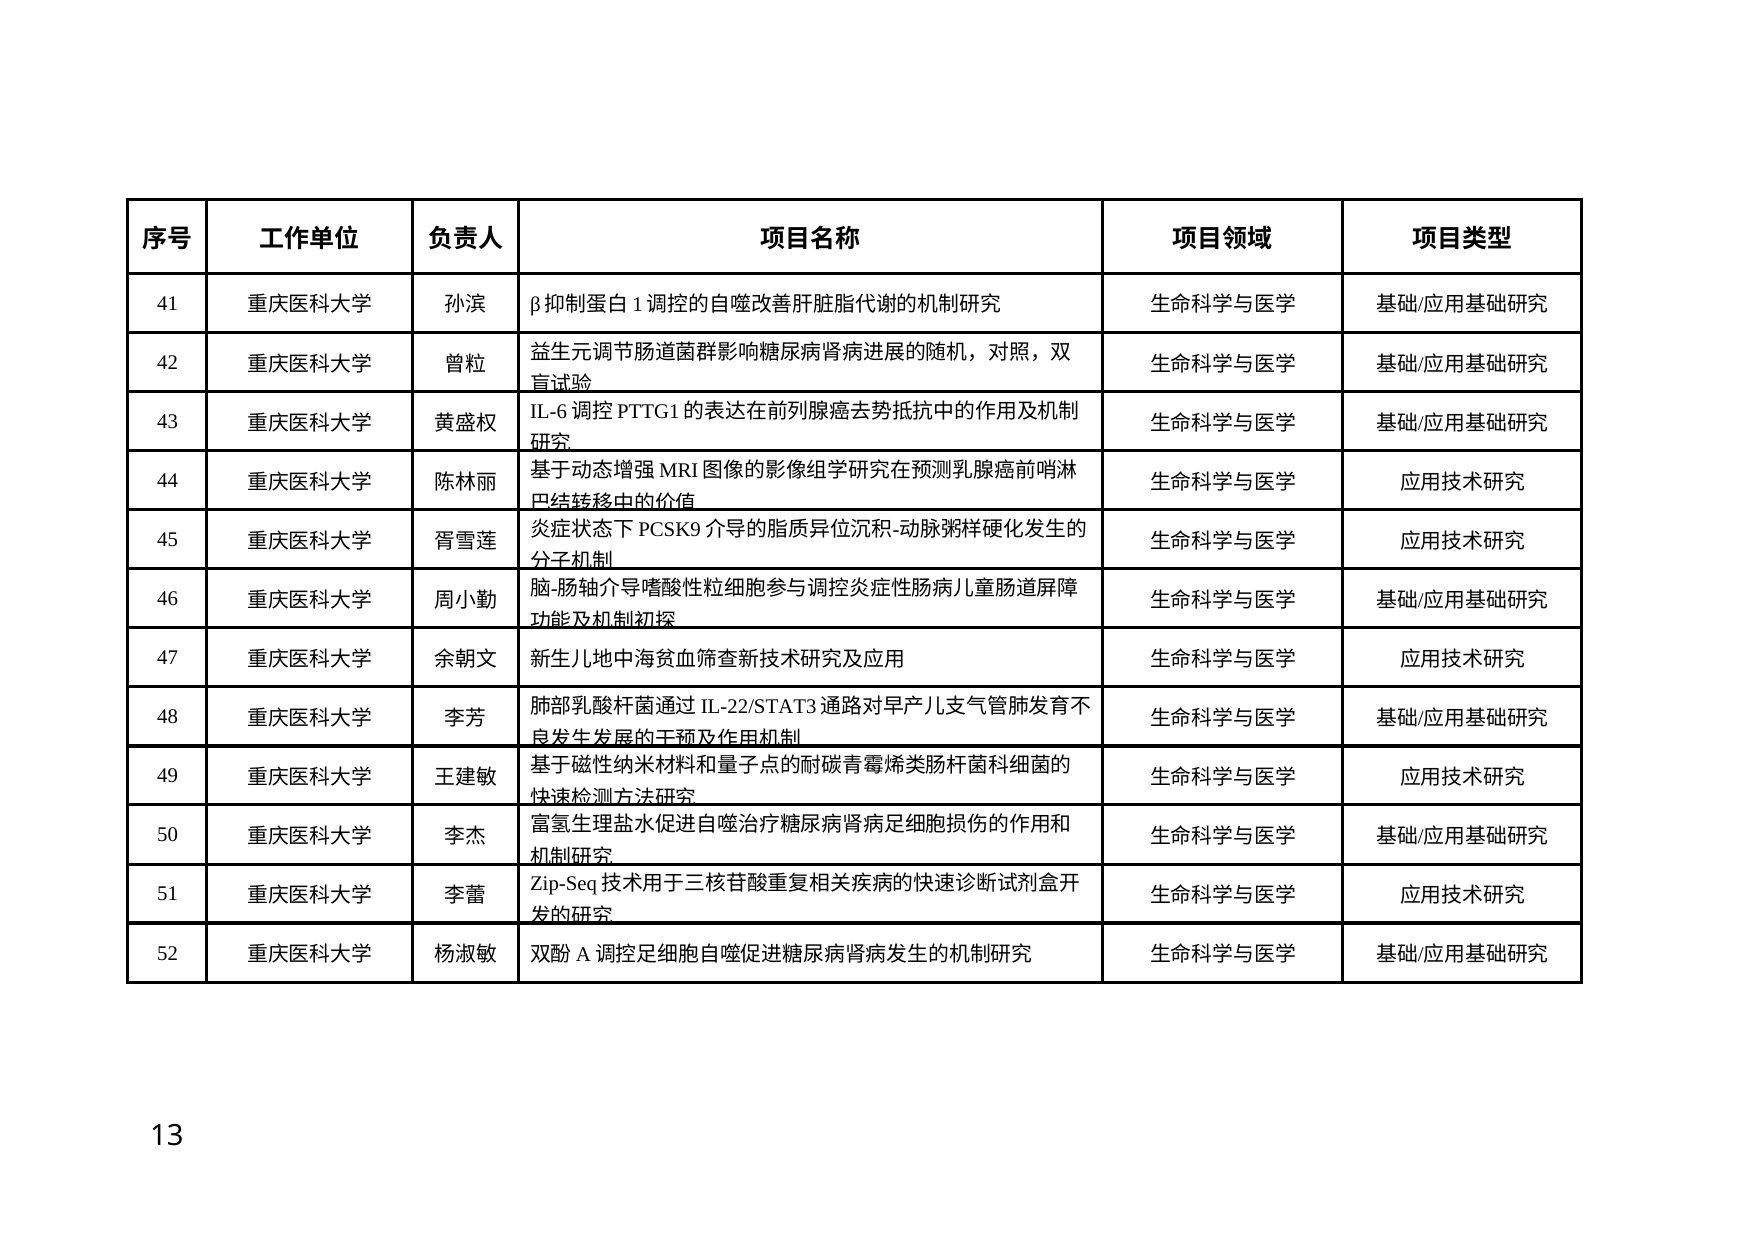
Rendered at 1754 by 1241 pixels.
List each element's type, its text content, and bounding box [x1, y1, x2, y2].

table_cell 重庆医科大学 [208, 748, 411, 803]
table_cell 42 [129, 334, 205, 390]
table_cell 杨淑敏 [414, 925, 517, 981]
table_cell 生命科学与医学 [1104, 393, 1341, 449]
table_cell 应用技术研究 [1344, 629, 1580, 685]
table_cell 48 [129, 688, 205, 744]
table_cell 黄盛权 [414, 393, 517, 449]
table_cell 41 [129, 275, 205, 331]
table_cell 基础/应用基础研究 [1344, 570, 1580, 626]
table_cell 50 [129, 806, 205, 862]
table_cell 重庆医科大学 [208, 452, 411, 508]
table_cell 王建敏 [414, 748, 517, 803]
table_cell 余朝文 [414, 629, 517, 685]
table_cell 周小勤 [414, 570, 517, 626]
table_cell 45 [129, 511, 205, 567]
table_cell 生命科学与医学 [1104, 688, 1341, 744]
table_cell 52 [129, 925, 205, 981]
table_cell 生命科学与医学 [1104, 629, 1341, 685]
table_cell 47 [129, 629, 205, 685]
table_cell 基础/应用基础研究 [1344, 688, 1580, 744]
table_cell 应用技术研究 [1344, 452, 1580, 508]
table_cell 生命科学与医学 [1104, 275, 1341, 331]
table_cell 重庆医科大学 [208, 806, 411, 862]
table_header 序号 [129, 201, 205, 272]
table_cell 李芳 [414, 688, 517, 744]
table_cell 双酚A调控足细胞自噬促进糖尿病肾病发生的机制研究 [520, 925, 1101, 981]
table_cell IL-6调控PTTG1的表达在前列腺癌去势抵抗中的作用及机制研究 [520, 393, 1101, 449]
table_cell 重庆医科大学 [208, 511, 411, 567]
table_cell 生命科学与医学 [1104, 452, 1341, 508]
table_cell β抑制蛋白1调控的自噬改善肝脏脂代谢的机制研究 [520, 275, 1101, 331]
table_cell 生命科学与医学 [1104, 866, 1341, 921]
table_header 工作单位 [208, 201, 411, 272]
table_cell 基础/应用基础研究 [1344, 925, 1580, 981]
table_cell 新生儿地中海贫血筛查新技术研究及应用 [520, 629, 1101, 685]
table_cell 肺部乳酸杆菌通过IL-22/STAT3通路对早产儿支气管肺发育不良发生发展的干预及作用机制 [520, 688, 1101, 744]
table_cell 孙滨 [414, 275, 517, 331]
table_cell 重庆医科大学 [208, 393, 411, 449]
table_header 项目类型 [1344, 201, 1580, 272]
table_cell 生命科学与医学 [1104, 925, 1341, 981]
table_cell 生命科学与医学 [1104, 748, 1341, 803]
table_cell 应用技术研究 [1344, 511, 1580, 567]
table_cell 生命科学与医学 [1104, 511, 1341, 567]
table_header 负责人 [414, 201, 517, 272]
table_cell 富氢生理盐水促进自噬治疗糖尿病肾病足细胞损伤的作用和机制研究 [520, 806, 1101, 862]
table_cell 重庆医科大学 [208, 866, 411, 921]
table_cell 基础/应用基础研究 [1344, 806, 1580, 862]
table_cell 生命科学与医学 [1104, 806, 1341, 862]
table_cell 基于磁性纳米材料和量子点的耐碳青霉烯类肠杆菌科细菌的快速检测方法研究 [520, 748, 1101, 803]
table_header 项目名称 [520, 201, 1101, 272]
table_cell 生命科学与医学 [1104, 570, 1341, 626]
table_cell 重庆医科大学 [208, 925, 411, 981]
table_cell 胥雪莲 [414, 511, 517, 567]
table_cell 重庆医科大学 [208, 334, 411, 390]
table_cell 基础/应用基础研究 [1344, 334, 1580, 390]
table_cell 李杰 [414, 806, 517, 862]
table_cell 46 [129, 570, 205, 626]
table_cell 51 [129, 866, 205, 921]
table_cell 应用技术研究 [1344, 866, 1580, 921]
table_cell 生命科学与医学 [1104, 334, 1341, 390]
table_cell 重庆医科大学 [208, 275, 411, 331]
table_cell 炎症状态下PCSK9介导的脂质异位沉积-动脉粥样硬化发生的分子机制 [520, 511, 1101, 567]
table_cell Zip-Seq技术用于三核苷酸重复相关疾病的快速诊断试剂盒开发的研究 [520, 866, 1101, 921]
table_cell 44 [129, 452, 205, 508]
table_cell 49 [129, 748, 205, 803]
table_cell 脑-肠轴介导嗜酸性粒细胞参与调控炎症性肠病儿童肠道屏障功能及机制初探 [520, 570, 1101, 626]
table_cell 曾粒 [414, 334, 517, 390]
table_cell 重庆医科大学 [208, 629, 411, 685]
table_cell 陈林丽 [414, 452, 517, 508]
table_cell 基于动态增强MRI图像的影像组学研究在预测乳腺癌前哨淋巴结转移中的价值 [520, 452, 1101, 508]
table_header 项目领域 [1104, 201, 1341, 272]
table_cell 重庆医科大学 [208, 570, 411, 626]
table_cell 益生元调节肠道菌群影响糖尿病肾病进展的随机，对照，双盲试验 [520, 334, 1101, 390]
table_cell 重庆医科大学 [208, 688, 411, 744]
table_cell 基础/应用基础研究 [1344, 275, 1580, 331]
table_cell 李蕾 [414, 866, 517, 921]
table_cell 应用技术研究 [1344, 748, 1580, 803]
table_cell 基础/应用基础研究 [1344, 393, 1580, 449]
table_cell 43 [129, 393, 205, 449]
